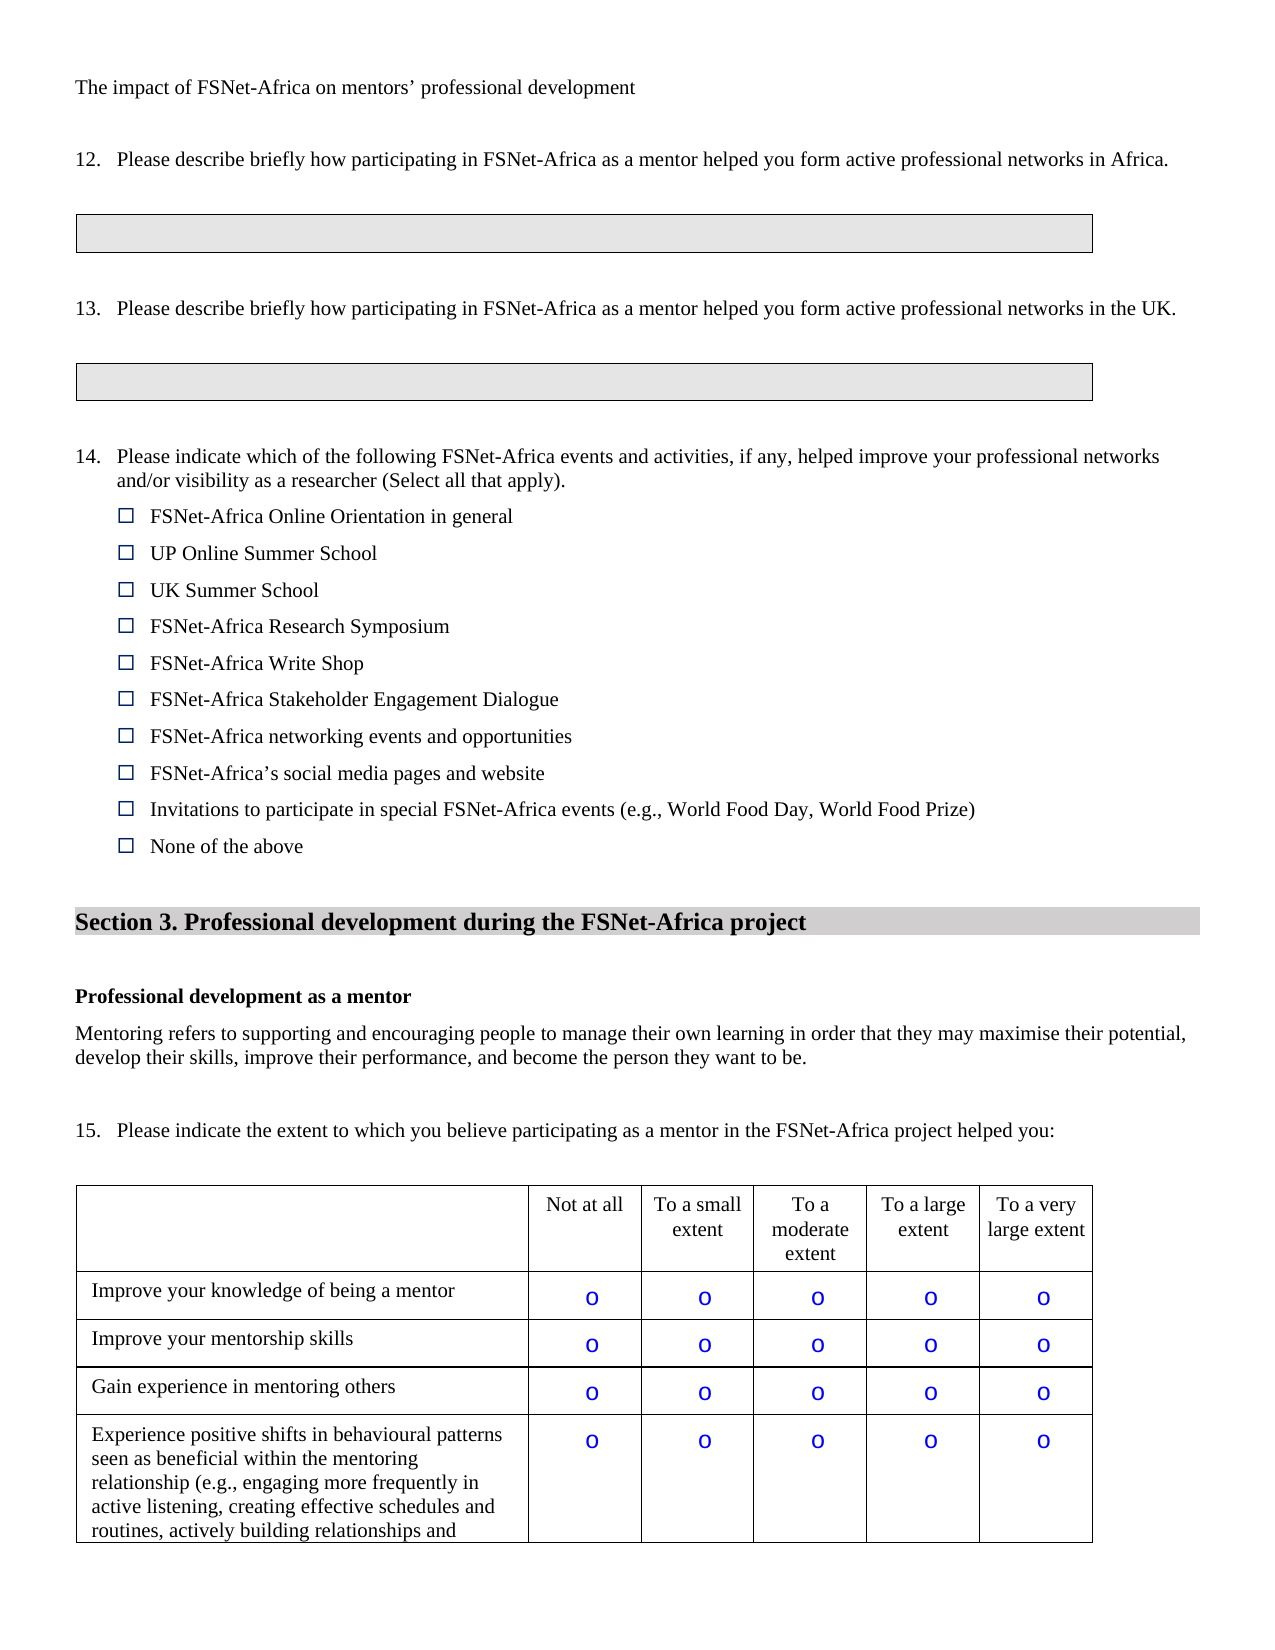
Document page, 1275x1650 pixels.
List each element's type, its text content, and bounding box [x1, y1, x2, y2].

table_cell [642, 1272, 753, 1319]
table_header [77, 364, 1092, 400]
text Professional development as a mentor [75, 984, 1200, 1008]
table_header To a small extent [642, 1186, 753, 1271]
list FSNet-Africa Stakeholder Engagement Dialogue [117, 687, 1200, 711]
table_cell [980, 1415, 1092, 1542]
list FSNet-Africa Write Shop [117, 651, 1200, 675]
list FSNet-Africa Research Symposium [117, 614, 1200, 638]
table_cell Gain experience in mentoring others [77, 1368, 528, 1414]
list Please indicate the extent to which you believe participating as a mentor in the FSNet-Africa project helped you: [75, 1118, 1200, 1142]
list FSNet-Africa’s social media pages and website [117, 760, 1200, 784]
table_cell [529, 1368, 641, 1414]
table_cell [529, 1320, 641, 1366]
table_cell [754, 1368, 866, 1414]
table_cell Improve your knowledge of being a mentor [77, 1272, 528, 1319]
text Section 3. Professional development during the FSNet-Africa project [75, 907, 1200, 935]
table_header To a moderate extent [754, 1186, 866, 1271]
table_cell [754, 1272, 866, 1319]
table_cell [642, 1415, 753, 1542]
list Please indicate which of the following FSNet-Africa events and activities, if any, helped improve your professional networks and/or visibility as a researcher (Select all that apply). [75, 444, 1200, 492]
table_cell [867, 1368, 979, 1414]
table_cell [529, 1272, 641, 1319]
text Mentoring refers to supporting and encouraging people to manage their own learning in order that they may maximise their potential, develop their skills, improve their performance, and become the person they want to be. [75, 1021, 1200, 1069]
table_cell [642, 1368, 753, 1414]
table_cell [77, 1415, 528, 1542]
list Invitations to participate in special FSNet-Africa events (e.g., World Food Day, World Food Prize) [117, 797, 1200, 821]
list UK Summer School [117, 578, 1200, 602]
list FSNet-Africa networking events and opportunities [117, 724, 1200, 748]
table_cell [754, 1320, 866, 1366]
table_header [77, 215, 1092, 252]
table_cell [529, 1415, 641, 1542]
table_cell [867, 1272, 979, 1319]
table_cell [980, 1272, 1092, 1319]
table_cell [867, 1320, 979, 1366]
list None of the above [117, 833, 1200, 858]
table_cell [980, 1368, 1092, 1414]
list UP Online Summer School [117, 541, 1200, 565]
table_cell [867, 1415, 979, 1542]
list FSNet-Africa Online Orientation in general [117, 504, 1200, 528]
list Please describe briefly how participating in FSNet-Africa as a mentor helped you form active professional networks in Africa. [75, 147, 1200, 171]
table_header To a large extent [867, 1186, 979, 1271]
table_cell Improve your mentorship skills [77, 1320, 528, 1366]
table_header Not at all [529, 1186, 641, 1271]
table_header [77, 1186, 528, 1271]
table_cell [642, 1320, 753, 1366]
list Please describe briefly how participating in FSNet-Africa as a mentor helped you form active professional networks in the UK. [75, 296, 1200, 319]
table_cell [754, 1415, 866, 1542]
table_cell [980, 1320, 1092, 1366]
table_header To a very large extent [980, 1186, 1092, 1271]
